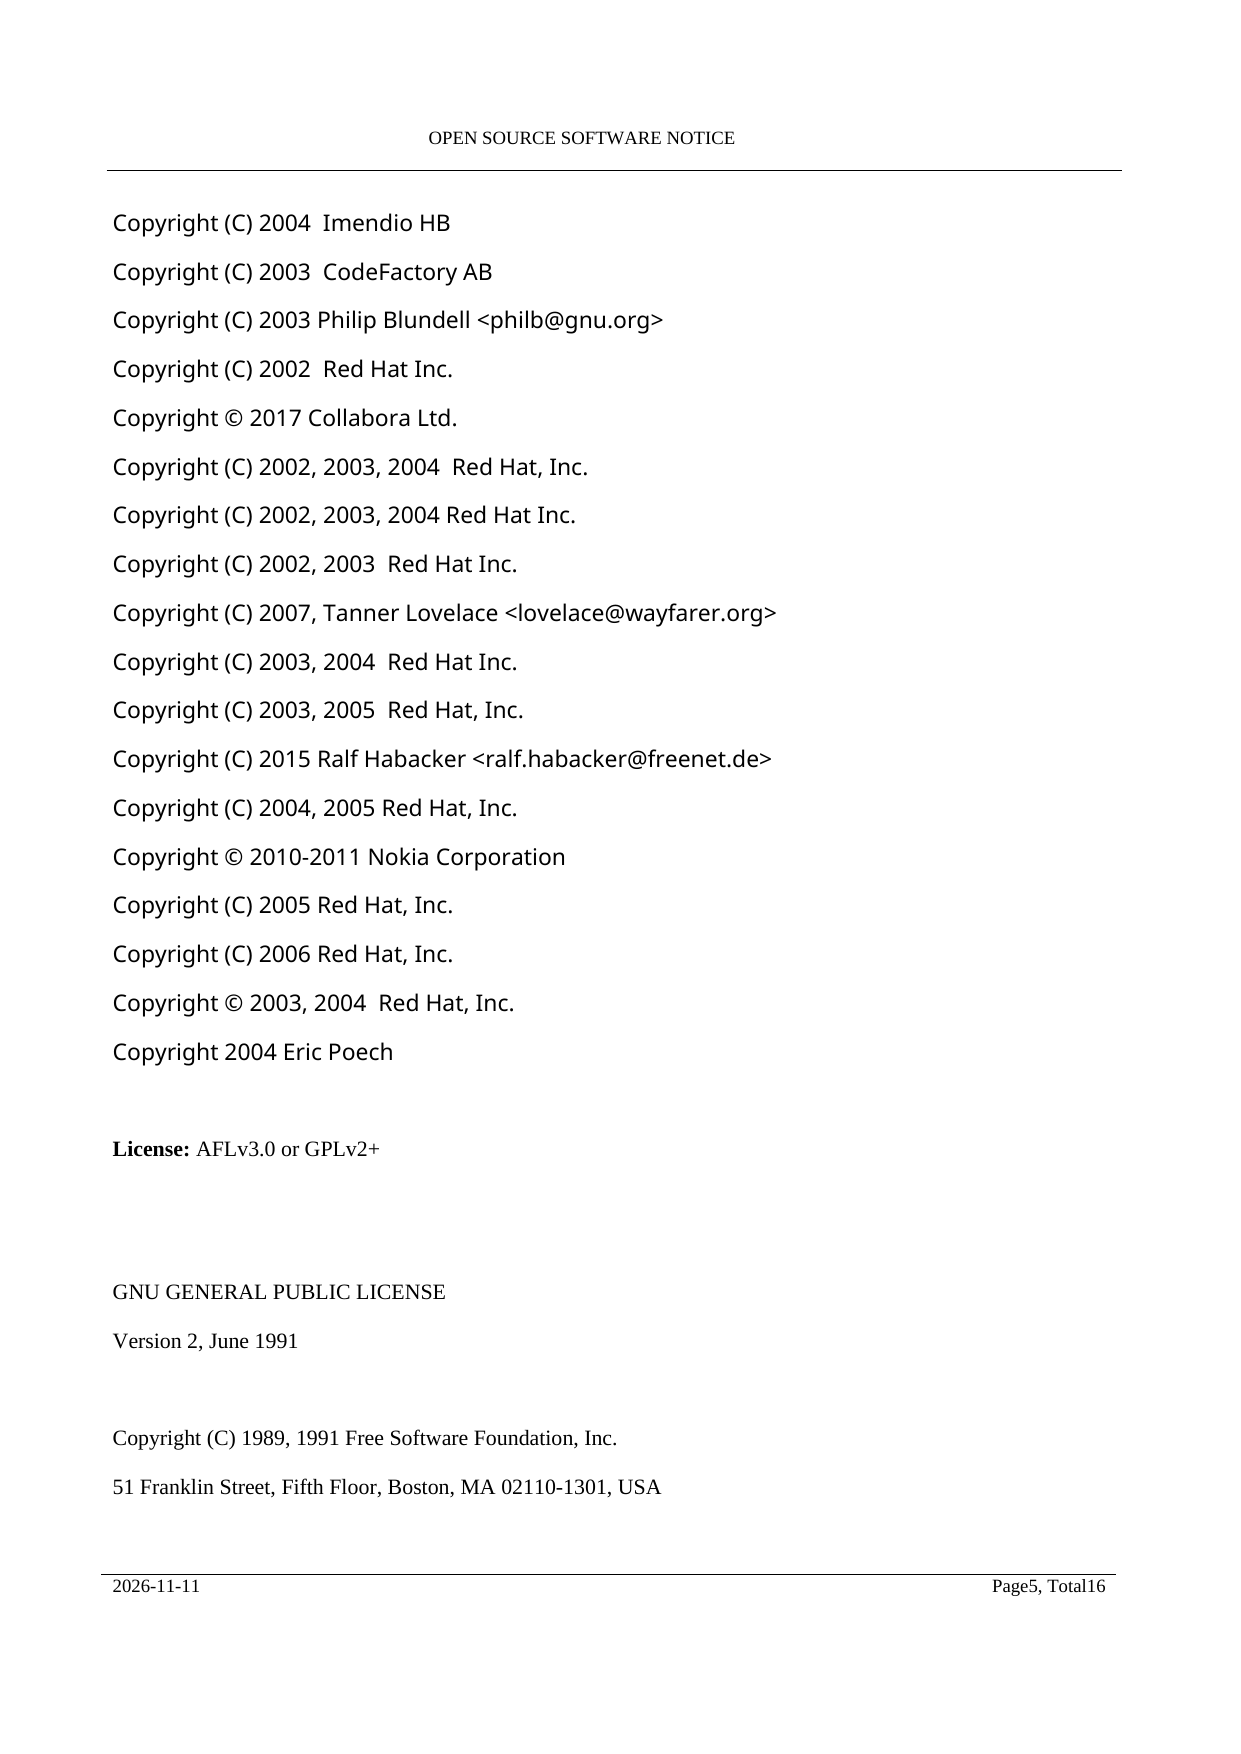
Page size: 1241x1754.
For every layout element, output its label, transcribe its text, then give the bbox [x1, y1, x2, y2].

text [112, 206, 1128, 1116]
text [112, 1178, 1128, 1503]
text License: AFLv3.0 or GPLv2+ [112, 1133, 1128, 1165]
